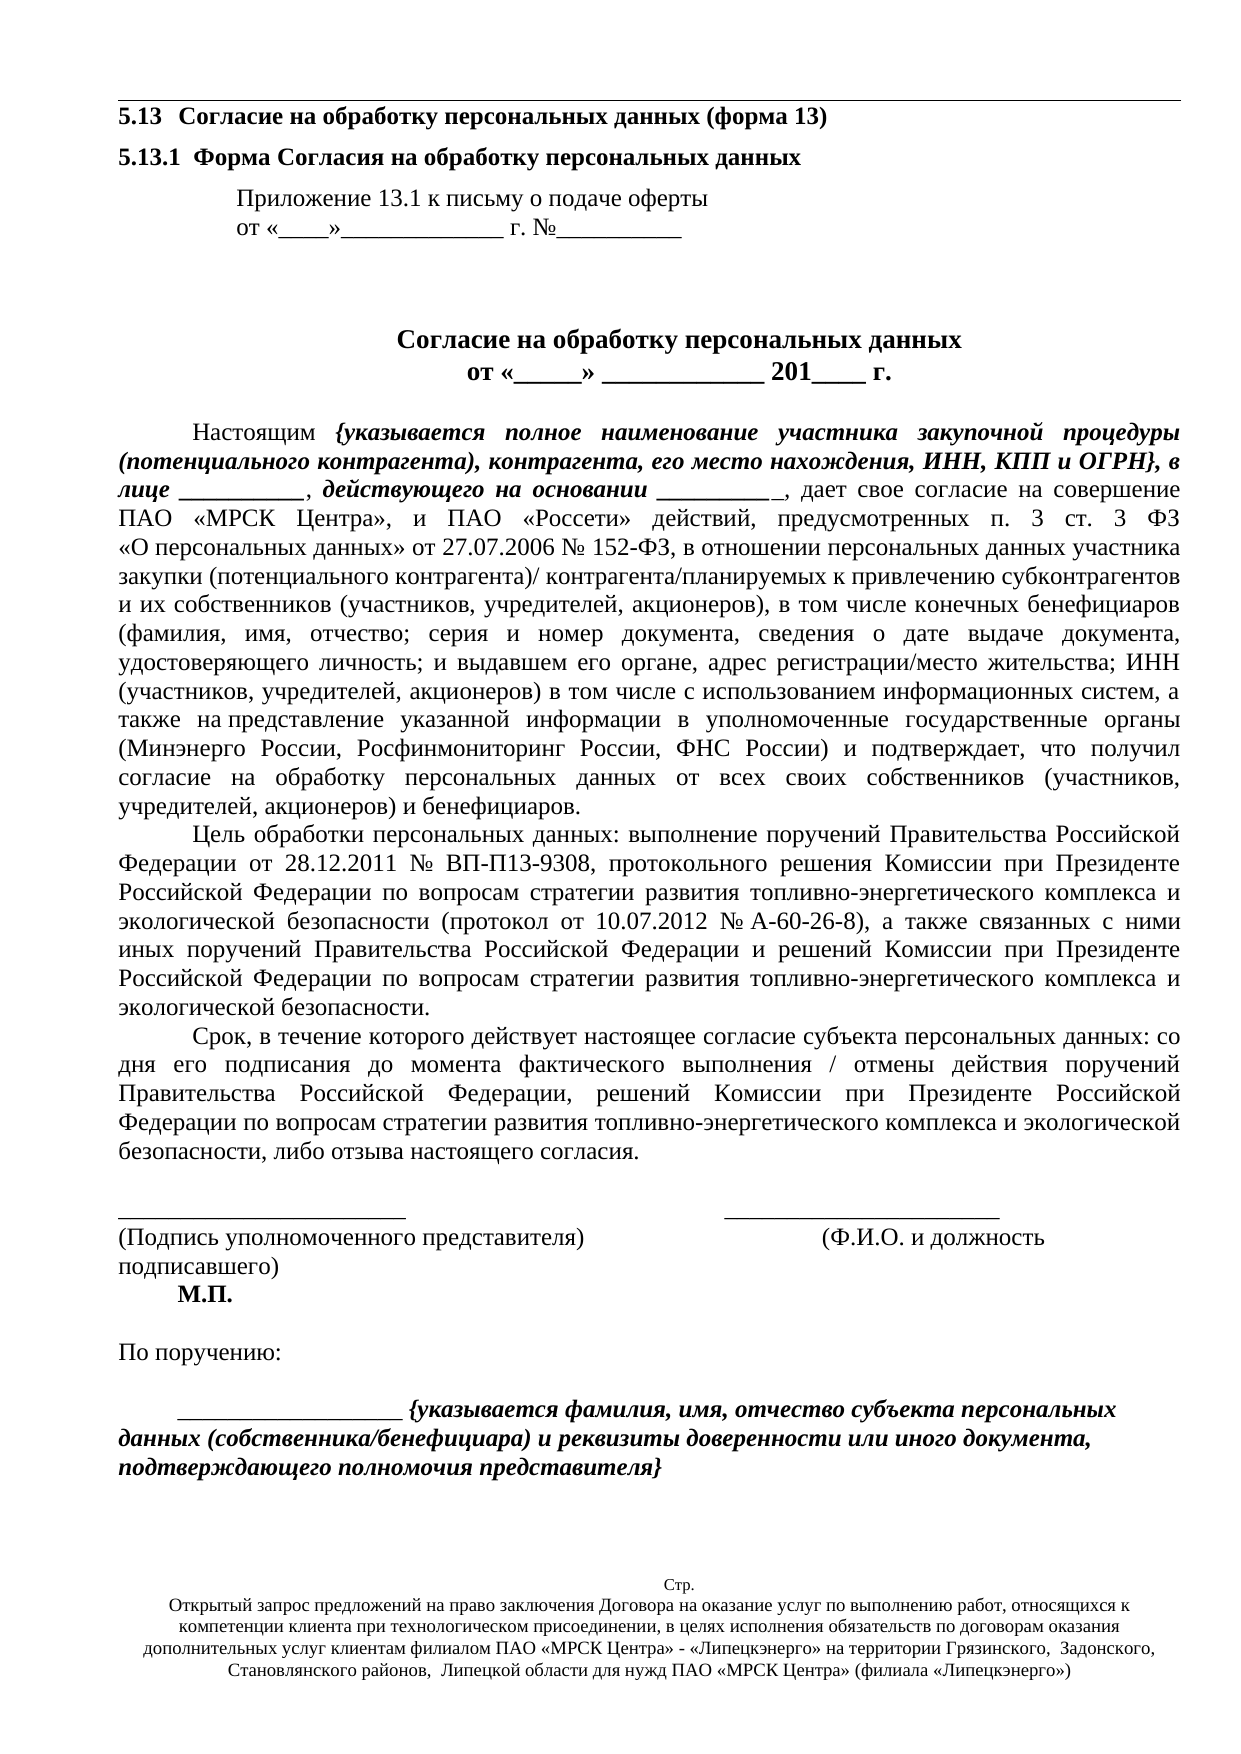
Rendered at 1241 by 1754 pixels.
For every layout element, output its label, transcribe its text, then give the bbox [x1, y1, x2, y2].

text от «_____» ____________ 201____ г. [118, 355, 1181, 386]
text (Подпись уполномоченного представителя) (Ф.И.О. и должность подписавшего) [118, 1222, 1181, 1279]
text Срок, в течение которого действует настоящее согласие субъекта персональных данных: со дня его подписания до момента фактического выполнения / отмены действия поручений Правительства Российской Федерации, решений Комиссии при Президенте Российской Федерации по вопросам стратегии развития топливно-энергетического комплекса и экологической безопасности, либо отзыва настоящего согласия. [118, 1021, 1181, 1164]
subtitle Согласие на обработку персональных данных (форма 13) [118, 101, 1181, 130]
text Настоящим {указывается полное наименование участника закупочной процедуры (потенциального контрагента), контрагента, его место нахождения, ИНН, КПП и ОГРН}, в лице __________, действующего на основании __________, дает свое согласие на совершение ПАО «МРСК Центра», и ПАО «Россети» действий, предусмотренных п. 3 ст. 3 ФЗ «О персональных данных» от 27.07.2006 № 152-ФЗ, в отношении персональных данных участника закупки (потенциального контрагента)/ контрагента/планируемых к привлечению субконтрагентов и их собственников (участников, учредителей, акционеров), в том числе конечных бенефициаров (фамилия, имя, отчество; серия и номер документа, сведения о дате выдаче документа, удостоверяющего личность; и выдавшем его органе, адрес регистрации/место жительства; ИНН (участников, учредителей, акционеров) в том числе с использованием информационных систем, а также на представление указанной информации в уполномоченные государственные органы (Минэнерго России, Росфинмониторинг России, ФНС России) и подтверждает, что получил согласие на обработку персональных данных от всех своих собственников (участников, учредителей, акционеров) и бенефициаров. [118, 417, 1181, 819]
text По поручению: [118, 1337, 1181, 1366]
text __________________ {указывается фамилия, имя, отчество субъекта персональных данных (собственника/бенефициара) и реквизиты доверенности или иного документа, подтверждающего полномочия представителя} [118, 1394, 1181, 1481]
text Цель обработки персональных данных: выполнение поручений Правительства Российской Федерации от 28.12.2011 № ВП-П13-9308, протокольного решения Комиссии при Президенте Российской Федерации по вопросам стратегии развития топливно-энергетического комплекса и экологической безопасности (протокол от 10.07.2012 № А-60-26-8), а также связанных с ними иных поручений Правительства Российской Федерации и решений Комиссии при Президенте Российской Федерации по вопросам стратегии развития топливно-энергетического комплекса и экологической безопасности. [118, 819, 1181, 1021]
text Приложение 13.1 к письму о подаче оферты от «____»_____________ г. №__________ [236, 183, 1181, 241]
text _______________________ ______________________ [118, 1193, 1181, 1222]
text М.П. [118, 1279, 1181, 1308]
subtitle Форма Согласия на обработку персональных данных [118, 142, 1181, 171]
text Согласие на обработку персональных данных [118, 324, 1181, 355]
